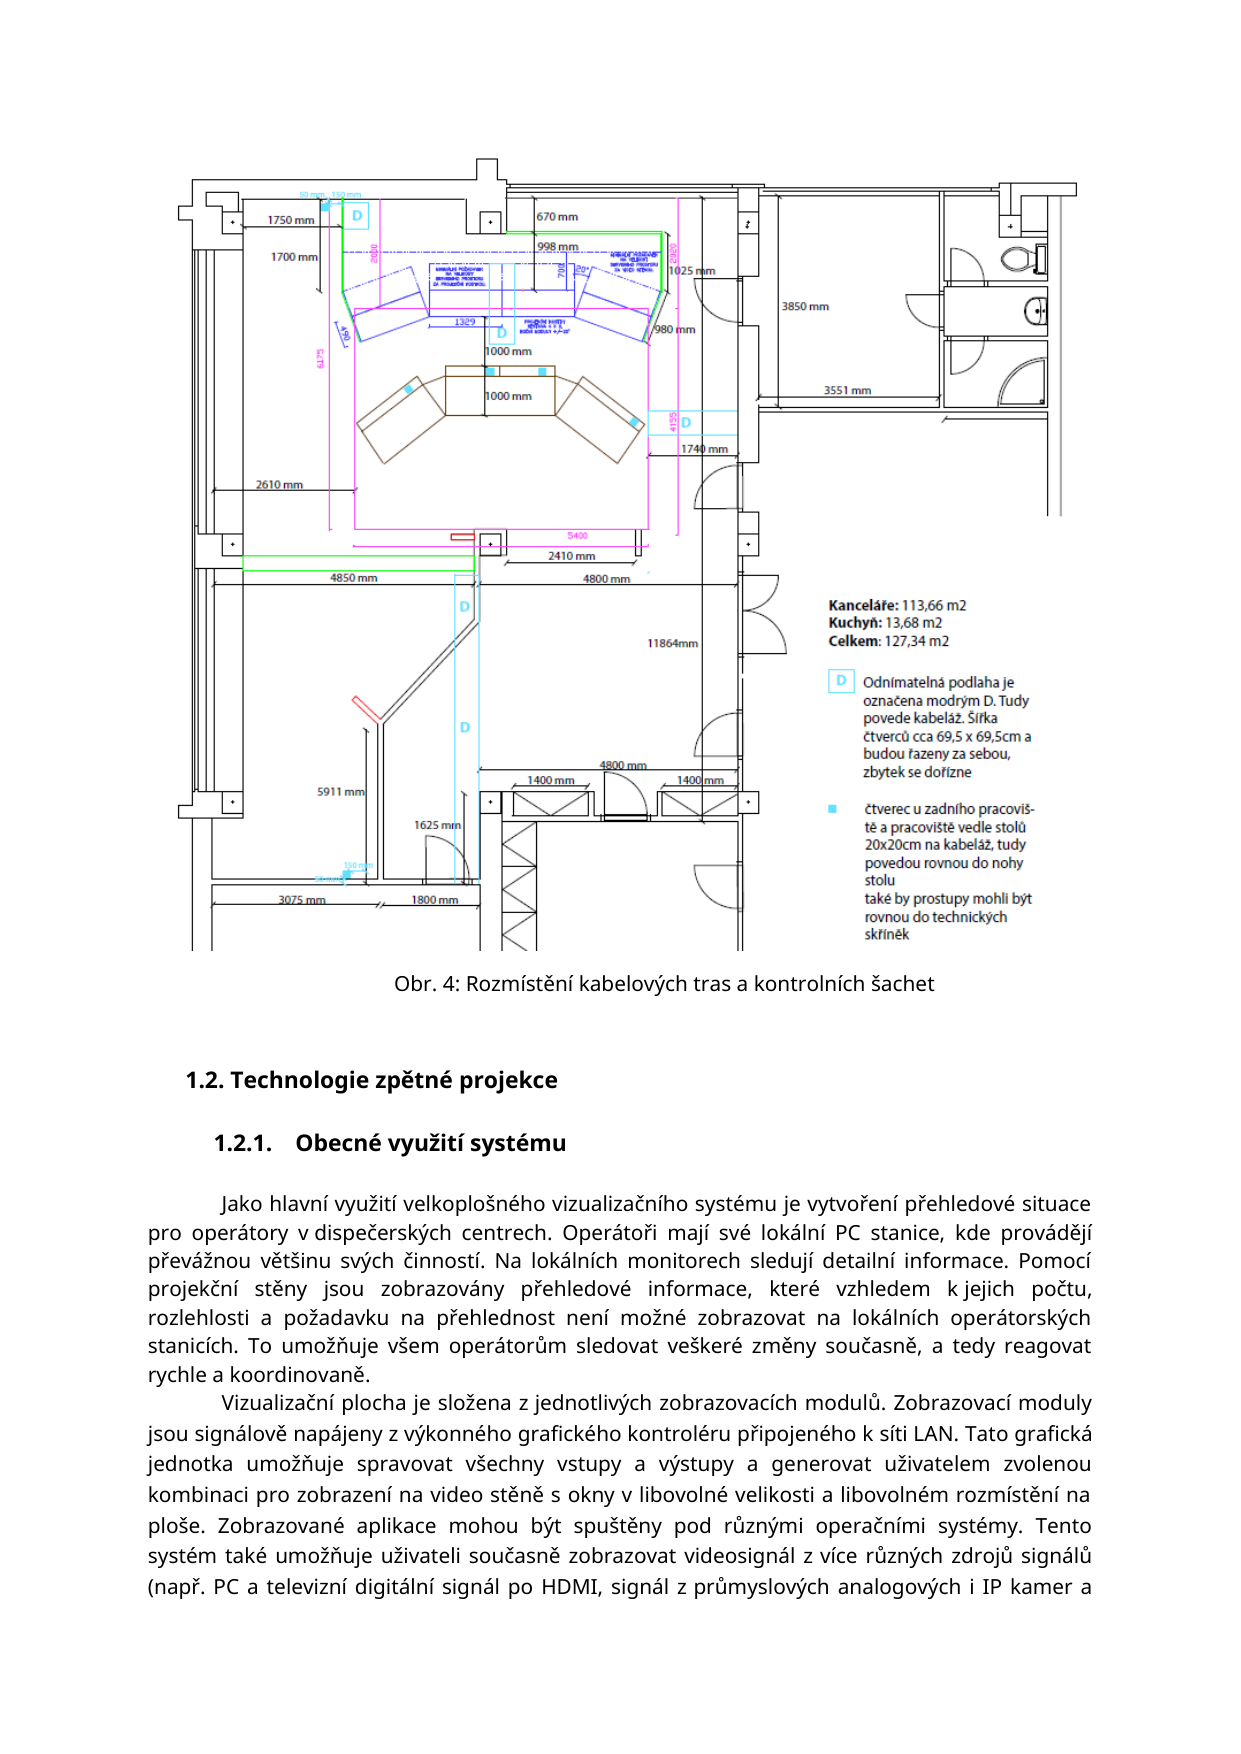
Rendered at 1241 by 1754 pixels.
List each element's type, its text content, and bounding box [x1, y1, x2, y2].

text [148, 1388, 1093, 1600]
list Technologie zpětné projekce [185, 1064, 1093, 1095]
list Obecné využití systému [213, 1127, 1093, 1158]
picture [147, 147, 1092, 951]
text Obr. 4: Rozmístění kabelových tras a kontrolních šachet [148, 969, 1093, 998]
text Jako hlavní využití velkoplošného vizualizačního systému je vytvoření přehledové situace pro operátory v dispečerských centrech. Operátoři mají své lokální PC stanice, kde provádějí převážnou většinu svých činností. Na lokálních monitorech sledují detailní informace. Pomocí projekční stěny jsou zobrazovány přehledové informace, které vzhledem k jejich počtu, rozlehlosti a požadavku na přehlednost není možné zobrazovat na lokálních operátorských stanicích. To umožňuje všem operátorům sledovat veškeré změny současně, a tedy reagovat rychle a koordinovaně. [148, 1189, 1093, 1388]
